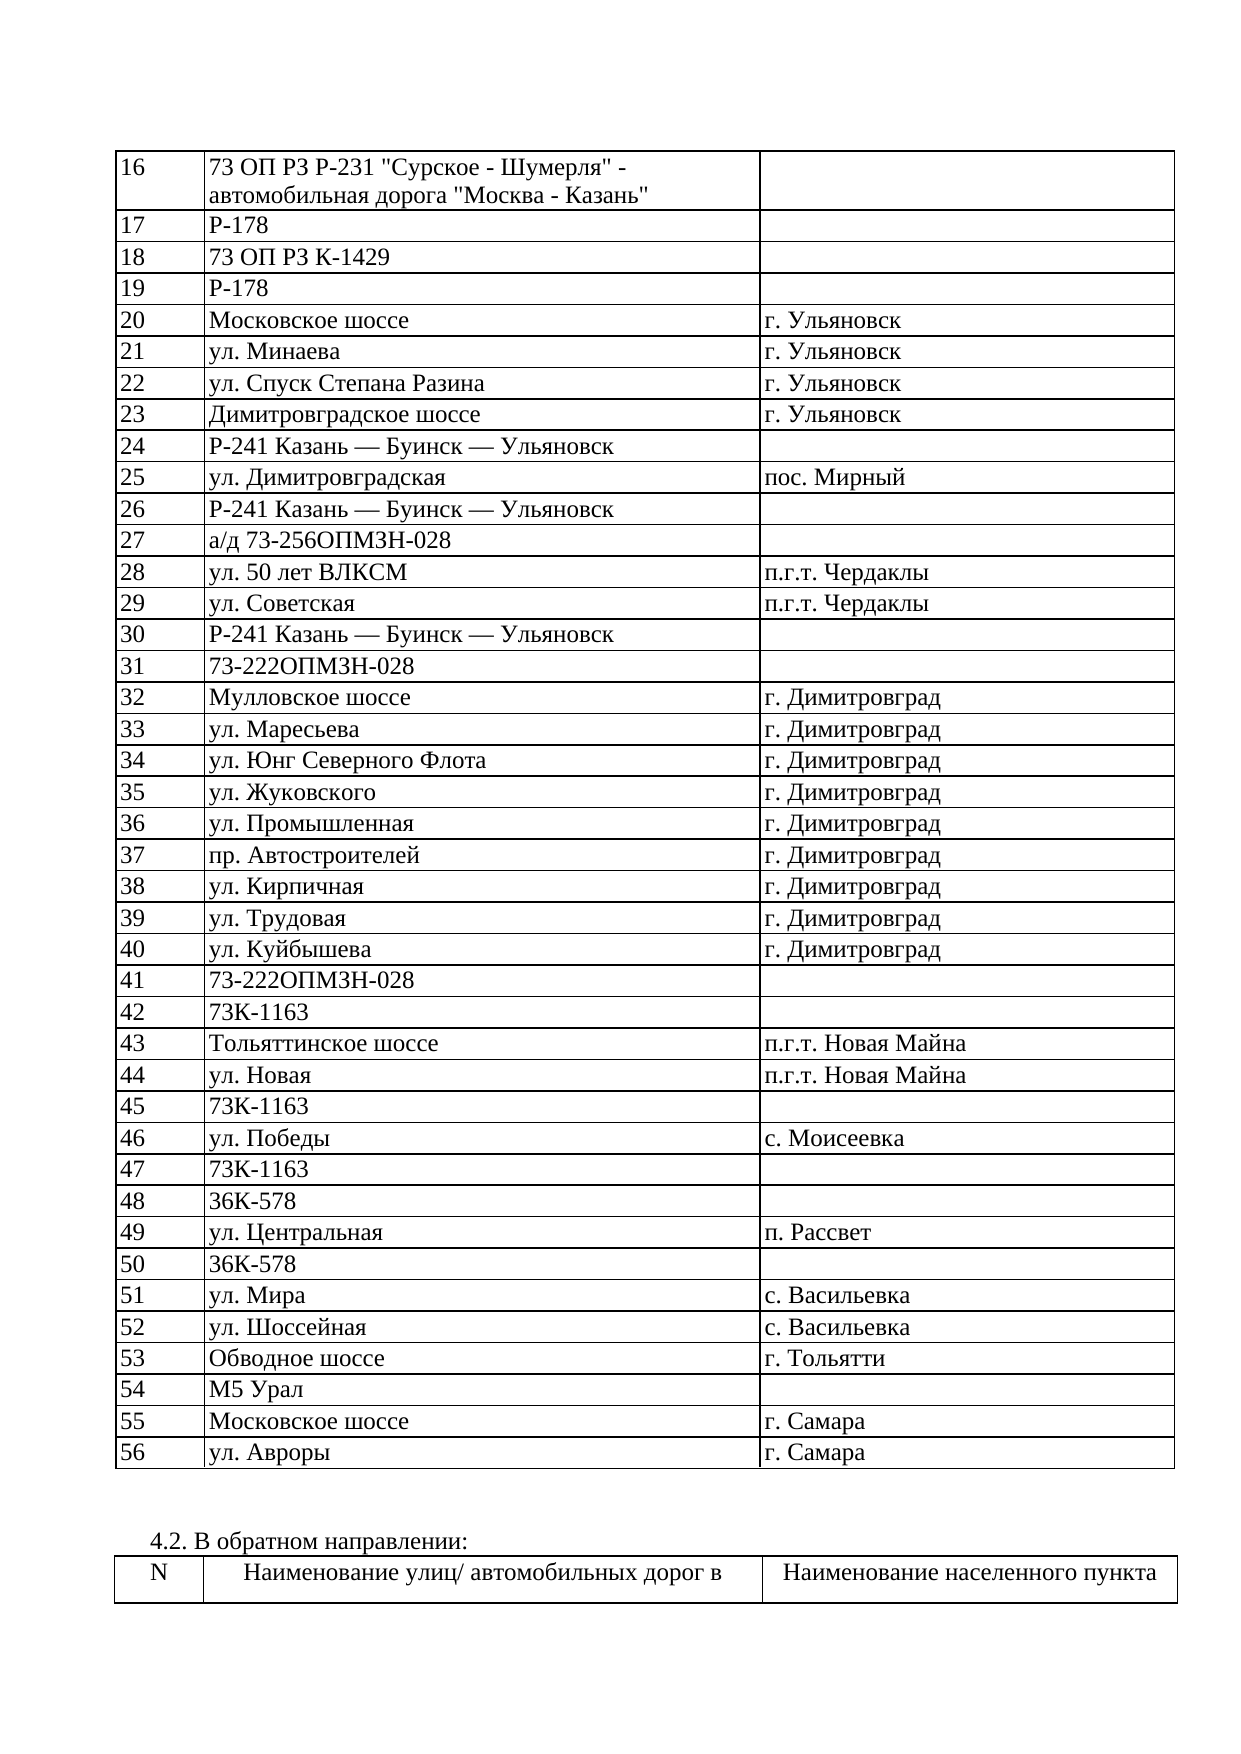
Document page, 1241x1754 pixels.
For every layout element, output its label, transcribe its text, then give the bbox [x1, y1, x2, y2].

table_cell ул. Спуск Степана Разина [205, 368, 759, 398]
table_cell 73К-1163 [205, 1092, 759, 1121]
table_cell 43 [117, 1029, 204, 1058]
table_cell г. Димитровград [761, 903, 1174, 933]
table_cell 36К-578 [205, 1186, 759, 1216]
table_cell Р-241 Казань — Буинск — Ульяновск [205, 494, 759, 524]
table_cell п.г.т. Новая Майна [761, 1060, 1174, 1090]
table_cell ул. 50 лет ВЛКСМ [205, 557, 759, 587]
table_header N п/п [115, 1557, 203, 1602]
table_cell ул. Победы [205, 1123, 759, 1153]
table_cell [761, 1186, 1174, 1216]
table_cell 45 [117, 1092, 204, 1121]
table_cell 73-222ОПМЗН-028 [205, 651, 759, 681]
table_cell Мулловское шоссе [205, 683, 759, 712]
table_cell г. Димитровград [761, 808, 1174, 838]
table_cell 20 [117, 305, 204, 335]
table_cell 31 [117, 651, 204, 681]
table_cell ул. Центральная [205, 1217, 759, 1247]
table_cell 73К-1163 [205, 1155, 759, 1184]
table_cell ул. Промышленная [205, 808, 759, 838]
table_cell Р-178 [205, 211, 759, 241]
table_cell 73К-1163 [205, 997, 759, 1027]
table_cell [761, 966, 1174, 996]
table_cell 22 [117, 368, 204, 398]
table_cell 73 ОП РЗ К-1429 [205, 242, 759, 272]
table_cell 29 [117, 588, 204, 618]
table_cell Димитровградское шоссе [205, 400, 759, 429]
table_cell Тольяттинское шоссе [205, 1029, 759, 1058]
table_cell г. Тольятти [761, 1343, 1174, 1373]
table_cell ул. Кирпичная [205, 871, 759, 901]
text 4.2. В обратном направлении: [150, 1526, 1090, 1555]
table_cell п.г.т. Чердаклы [761, 588, 1174, 618]
table_cell г. Ульяновск [761, 400, 1174, 429]
table_cell 23 [117, 400, 204, 429]
table_cell г. Ульяновск [761, 305, 1174, 335]
table_cell [761, 651, 1174, 681]
table_cell 24 [117, 431, 204, 461]
table_cell ул. Советская [205, 588, 759, 618]
table_cell [761, 494, 1174, 524]
table_cell ул. Димитровградская [205, 462, 759, 492]
table_cell Московское шоссе [205, 305, 759, 335]
table_cell 33 [117, 714, 204, 744]
table_cell ул. Юнг Северного Флота [205, 746, 759, 775]
table_cell ул. Минаева [205, 337, 759, 366]
table_cell 37 [117, 840, 204, 870]
table_cell г. Димитровград [761, 934, 1174, 964]
table_cell 40 [117, 934, 204, 964]
table_cell [761, 431, 1174, 461]
table_cell 25 [117, 462, 204, 492]
table_cell Р-241 Казань — Буинск — Ульяновск [205, 620, 759, 649]
table_cell Московское шоссе [205, 1406, 759, 1436]
table_cell 26 [117, 494, 204, 524]
table_cell 17 [117, 211, 204, 241]
table_cell [761, 1155, 1174, 1184]
table_cell п. Рассвет [761, 1217, 1174, 1247]
table_cell [761, 1375, 1174, 1404]
table_cell ул. Новая [205, 1060, 759, 1090]
table_cell ул. Шоссейная [205, 1312, 759, 1342]
table_cell г. Димитровград [761, 871, 1174, 901]
table_cell с. Васильевка [761, 1280, 1174, 1310]
table_cell [761, 152, 1174, 209]
table_cell 51 [117, 1280, 204, 1310]
table_cell 49 [117, 1217, 204, 1247]
table_cell [761, 525, 1174, 555]
table_cell пр. Автостроителей [205, 840, 759, 870]
table_cell 47 [117, 1155, 204, 1184]
table_cell 73 ОП РЗ Р-231 "Сурское - Шумерля" - автомобильная дорога "Москва - Казань" [205, 152, 759, 209]
table_cell п.г.т. Чердаклы [761, 557, 1174, 587]
table_cell 36К-578 [205, 1249, 759, 1279]
table_cell 30 [117, 620, 204, 649]
table_cell 42 [117, 997, 204, 1027]
table_cell 56 [117, 1438, 204, 1467]
table_cell 38 [117, 871, 204, 901]
table_cell 53 [117, 1343, 204, 1373]
table_cell г. Ульяновск [761, 368, 1174, 398]
table_cell 55 [117, 1406, 204, 1436]
table_cell с. Моисеевка [761, 1123, 1174, 1153]
table_cell г. Димитровград [761, 777, 1174, 807]
table_cell 21 [117, 337, 204, 366]
table_cell [761, 242, 1174, 272]
table_cell 44 [117, 1060, 204, 1090]
table_cell ул. Маресьева [205, 714, 759, 744]
table_cell [761, 1249, 1174, 1279]
table_cell 39 [117, 903, 204, 933]
table_cell [761, 620, 1174, 649]
table_cell 19 [117, 274, 204, 303]
table_cell ул. Куйбышева [205, 934, 759, 964]
table_cell 27 [117, 525, 204, 555]
table_cell 16 [117, 152, 204, 209]
table_cell 35 [117, 777, 204, 807]
table_cell с. Васильевка [761, 1312, 1174, 1342]
table_cell Р-241 Казань — Буинск — Ульяновск [205, 431, 759, 461]
table_cell 50 [117, 1249, 204, 1279]
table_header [763, 1557, 1177, 1602]
table_cell г. Димитровград [761, 714, 1174, 744]
table_cell [761, 211, 1174, 241]
table_cell 48 [117, 1186, 204, 1216]
table_cell Р-178 [205, 274, 759, 303]
table_cell 41 [117, 966, 204, 996]
table_cell ул. Мира [205, 1280, 759, 1310]
table_cell г. Самара [761, 1406, 1174, 1436]
table_cell М5 Урал [205, 1375, 759, 1404]
table_cell 18 [117, 242, 204, 272]
table_cell г. Димитровград [761, 840, 1174, 870]
table_cell 46 [117, 1123, 204, 1153]
table_cell 36 [117, 808, 204, 838]
table_cell 28 [117, 557, 204, 587]
table_cell 34 [117, 746, 204, 775]
table_cell ул. Трудовая [205, 903, 759, 933]
table_cell г. Димитровград [761, 746, 1174, 775]
table_cell [761, 997, 1174, 1027]
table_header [204, 1557, 762, 1602]
table_cell Обводное шоссе [205, 1343, 759, 1373]
table_cell ул. Жуковского [205, 777, 759, 807]
table_cell г. Димитровград [761, 683, 1174, 712]
table_cell г. Ульяновск [761, 337, 1174, 366]
table_cell п.г.т. Новая Майна [761, 1029, 1174, 1058]
table_cell 32 [117, 683, 204, 712]
table_cell ул. Авроры [205, 1438, 759, 1467]
table_cell пос. Мирный [761, 462, 1174, 492]
table_cell 73-222ОПМЗН-028 [205, 966, 759, 996]
table_cell 54 [117, 1375, 204, 1404]
table_cell г. Самара [761, 1438, 1174, 1467]
table_cell 52 [117, 1312, 204, 1342]
table_cell [761, 274, 1174, 303]
table_cell [761, 1092, 1174, 1121]
table_cell а/д 73-256ОПМЗН-028 [205, 525, 759, 555]
